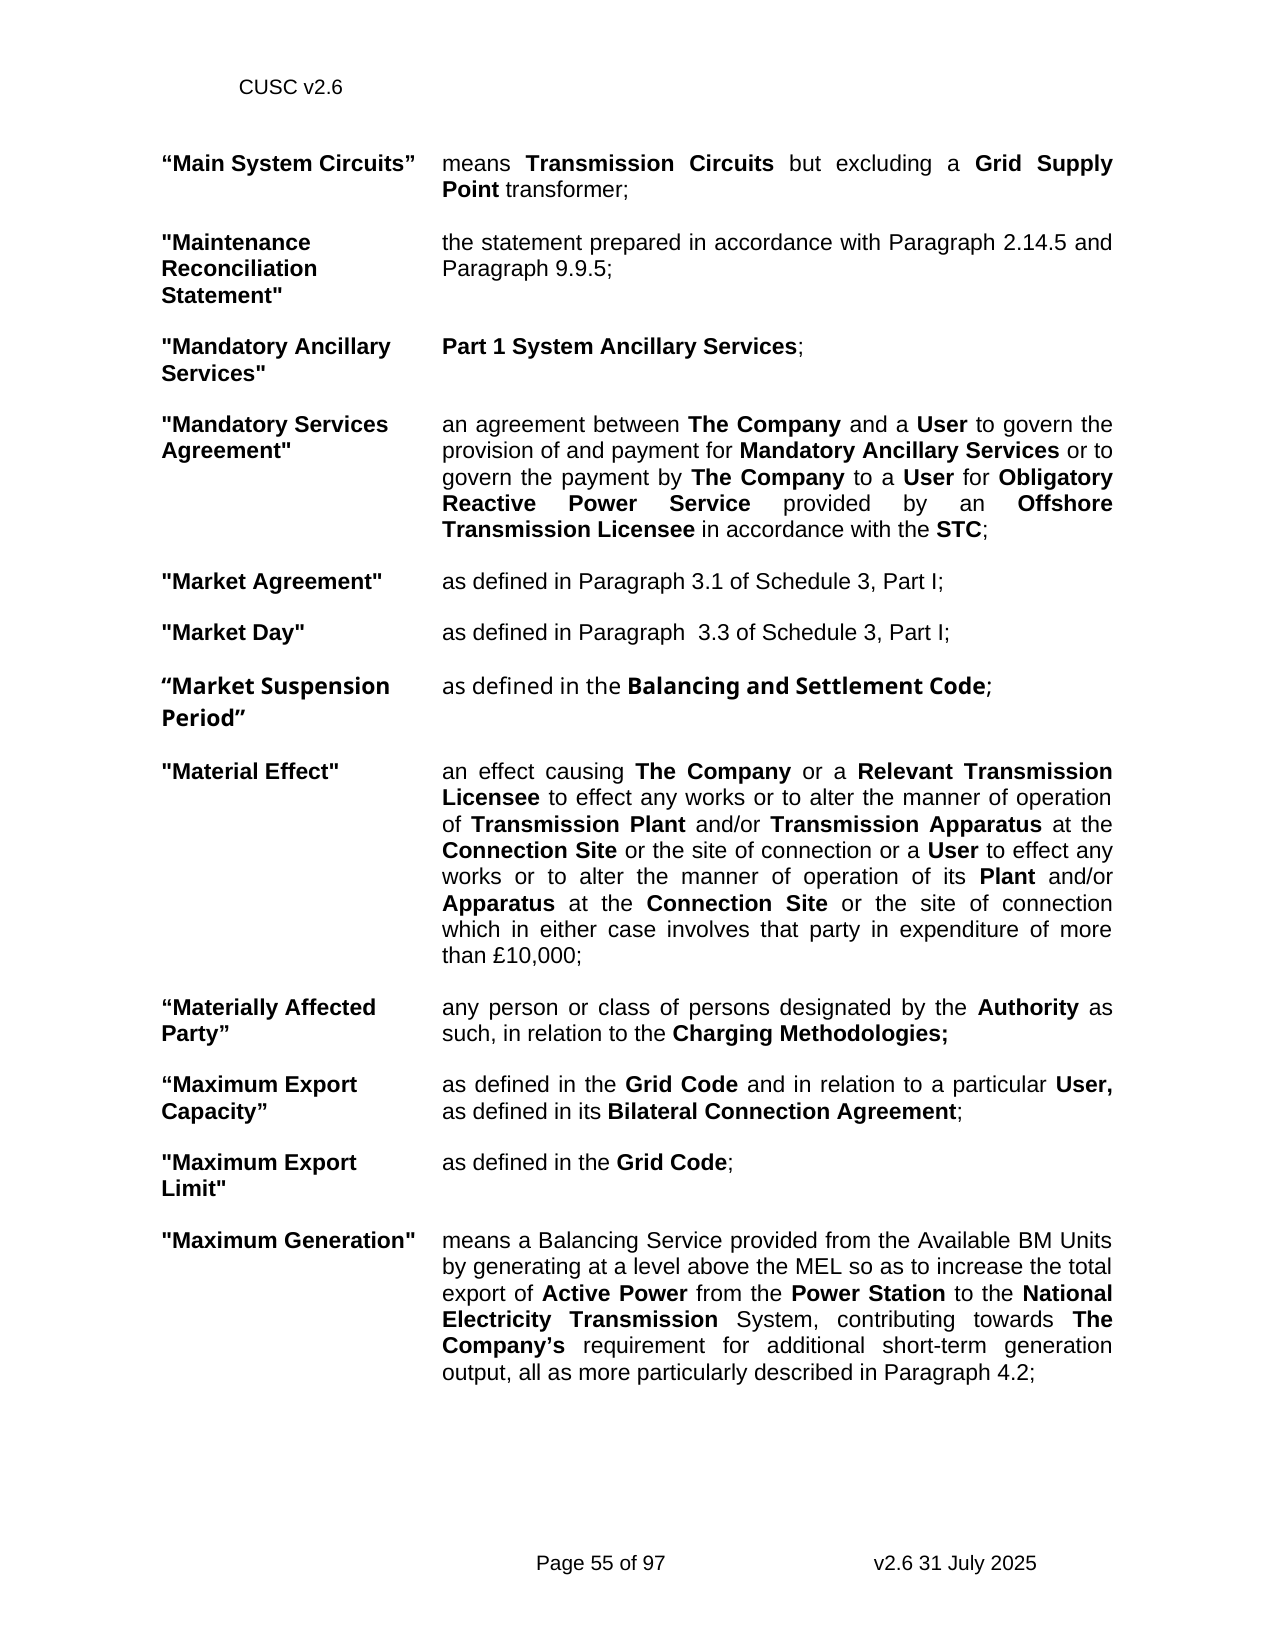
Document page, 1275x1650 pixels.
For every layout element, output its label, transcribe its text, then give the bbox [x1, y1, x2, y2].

table_cell “Main System Circuits” [150, 150, 431, 229]
table_cell an agreement between The Company and a User to govern the provision of and payment for Mandatory Ancillary Services or to govern the payment by The Company to a User for Obligatory Reactive Power Service provided by an Offshore Transmission Licensee in accordance with the STC; [431, 411, 1124, 568]
table_cell "Mandatory Services Agreement" [150, 411, 431, 568]
table_cell the statement prepared in accordance with Paragraph 2.14.5 and Paragraph 9.9.5; [431, 229, 1124, 333]
table_cell as defined in the Grid Code; [431, 1149, 1124, 1227]
table_cell means a Balancing Service provided from the Available BM Units by generating at a level above the MEL so as to increase the total export of Active Power from the Power Station to the National Electricity Transmission System, contributing towards The Company’s requirement for additional short-term generation output, all as more particularly described in Paragraph 4.2; [431, 1227, 1124, 1410]
table_cell an effect causing The Company or a Relevant Transmission Licensee to effect any works or to alter the manner of operation of Transmission Plant and/or Transmission Apparatus at the Connection Site or the site of connection or a User to effect any works or to alter the manner of operation of its Plant and/or Apparatus at the Connection Site or the site of connection which in either case involves that party in expenditure of more than £10,000; [431, 758, 1124, 994]
table_cell "Market Agreement" [150, 568, 431, 619]
table_cell Part 1 System Ancillary Services; [431, 333, 1124, 411]
table_cell "Market Day" [150, 619, 431, 670]
table_cell "Maintenance Reconciliation Statement" [150, 229, 431, 333]
table_cell "Material Effect" [150, 758, 431, 994]
table_cell "Maximum Export Limit" [150, 1149, 431, 1227]
table_cell "Maximum Generation" [150, 1227, 431, 1410]
table_cell as defined in Paragraph 3.1 of Schedule 3, Part I; [431, 568, 1124, 619]
table_cell as defined in Paragraph 3.3 of Schedule 3, Part I; [431, 619, 1124, 670]
table_cell "Mandatory Ancillary Services" [150, 333, 431, 411]
table_cell “Market Suspension Period” [150, 670, 431, 758]
table_cell as defined in the Grid Code and in relation to a particular User, as defined in its Bilateral Connection Agreement; [431, 1071, 1124, 1149]
table_cell any person or class of persons designated by the Authority as such, in relation to the Charging Methodologies; [431, 994, 1124, 1071]
table_cell “Materially Affected Party” [150, 994, 431, 1071]
table_cell means Transmission Circuits but excluding a Grid Supply Point transformer; [431, 150, 1124, 229]
table_cell as defined in the Balancing and Settlement Code; [431, 670, 1124, 758]
table_cell “Maximum Export Capacity” [150, 1071, 431, 1149]
